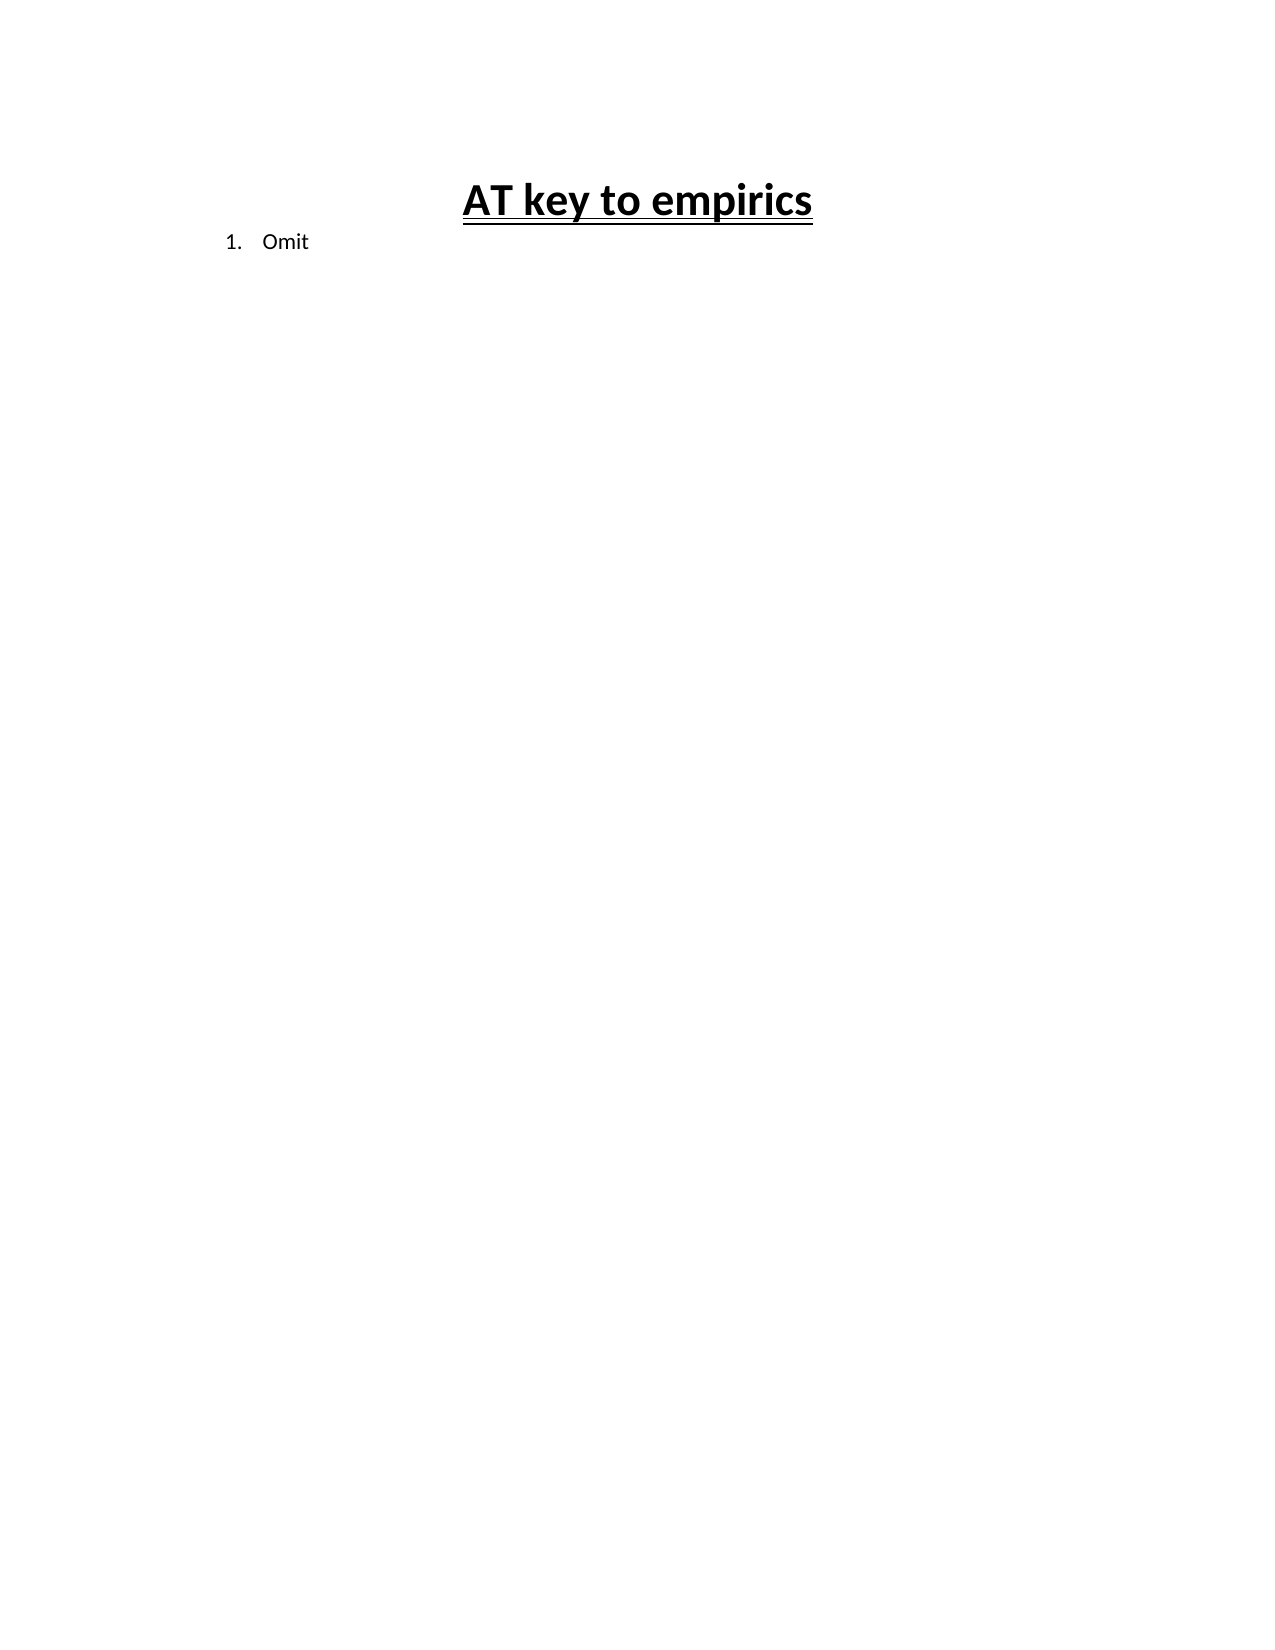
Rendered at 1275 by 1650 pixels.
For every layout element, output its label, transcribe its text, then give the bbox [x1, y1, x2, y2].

list Omit [225, 227, 1087, 255]
subtitle AT key to empirics [187, 171, 1087, 227]
